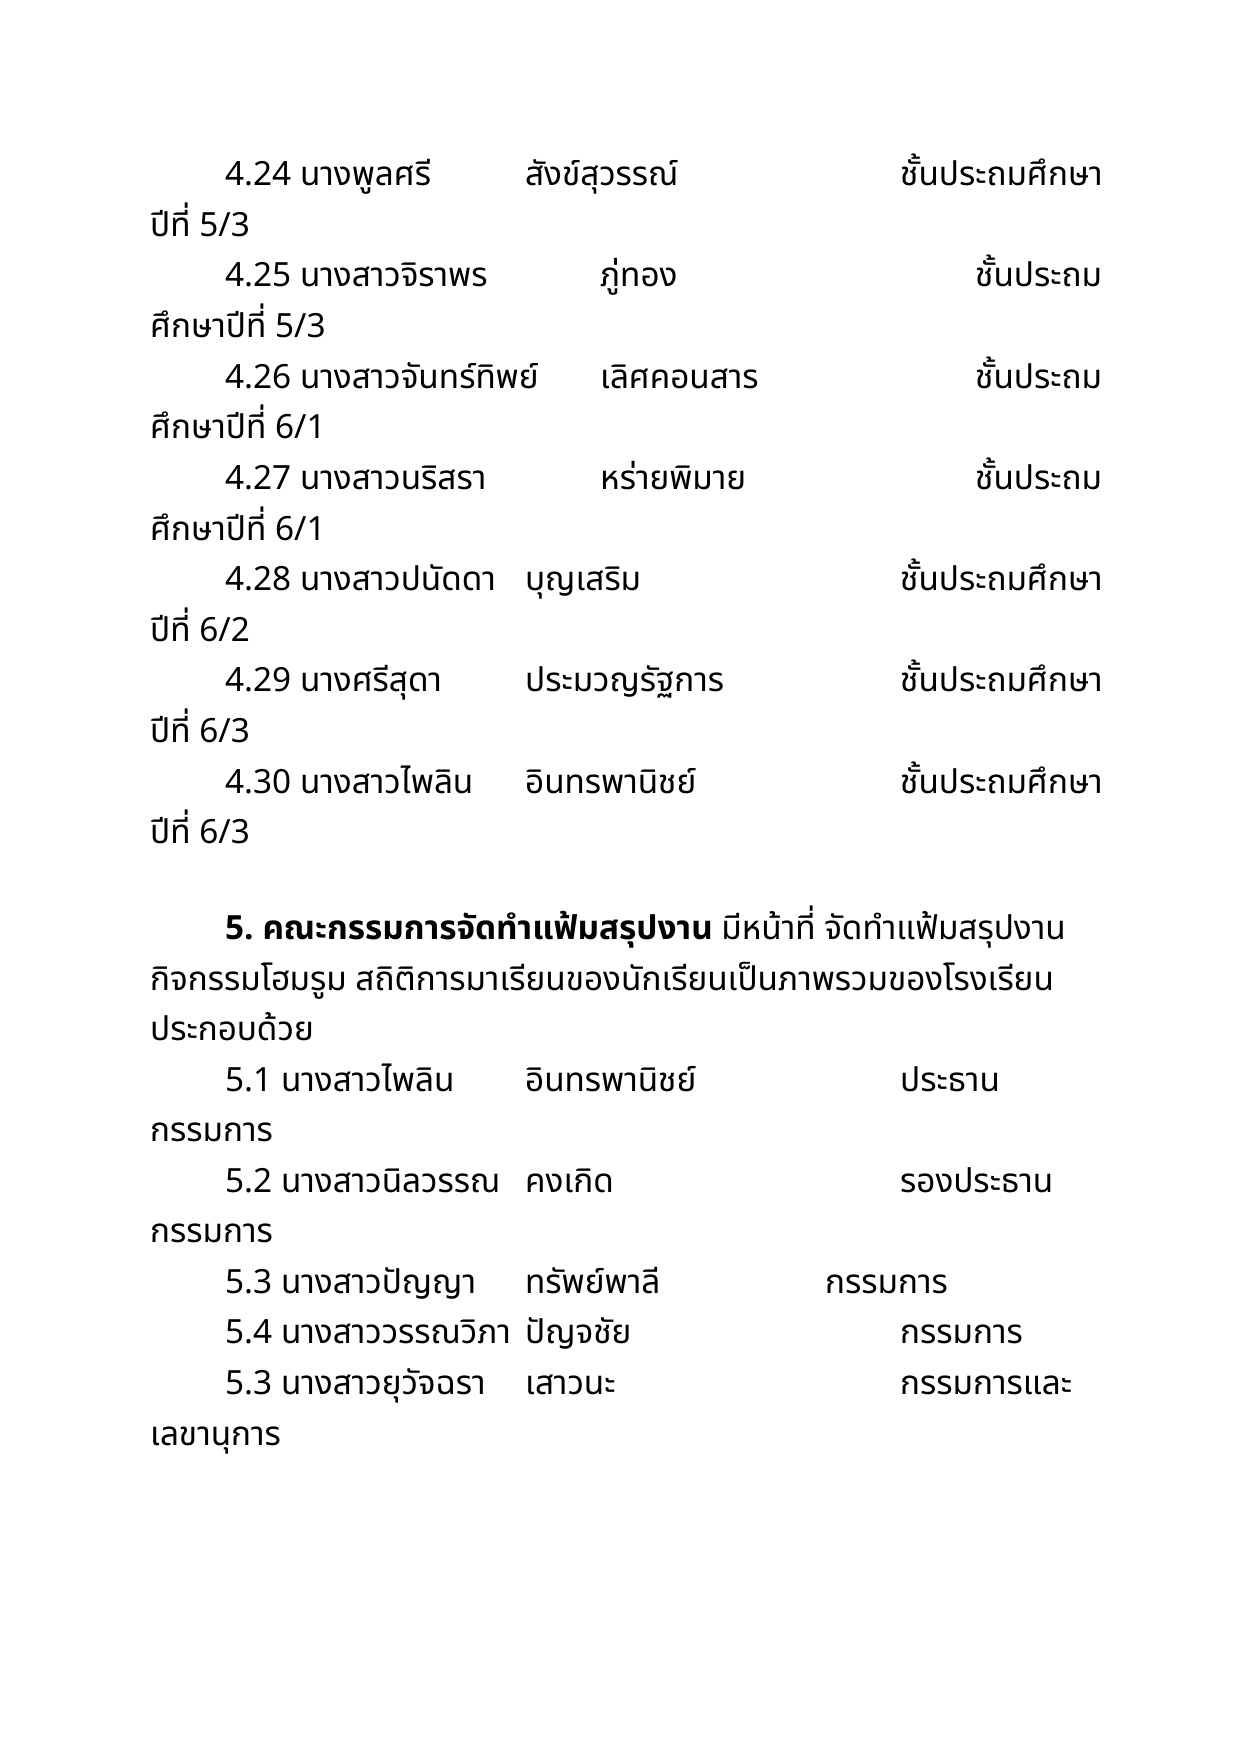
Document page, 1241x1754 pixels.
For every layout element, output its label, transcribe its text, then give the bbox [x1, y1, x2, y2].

text 5.2 นางสาวนิลวรรณ คงเกิด รองประธานกรรมการ [150, 1157, 1122, 1258]
text 5.3 นางสาวยุวัจฉรา เสาวนะ กรรมการและเลขานุการ [150, 1359, 1122, 1460]
text 4.25 นางสาวจิราพร ภู่ทอง ชั้นประถมศึกษาปีที่ 5/3 [150, 251, 1122, 352]
text 4.24 นางพูลศรี สังข์สุวรรณ์ ชั้นประถมศึกษาปีที่ 5/3 [150, 150, 1122, 251]
text 5.1 นางสาวไพลิน อินทรพานิชย์ ประธานกรรมการ [150, 1056, 1122, 1157]
text 4.30 นางสาวไพลิน อินทรพานิชย์ ชั้นประถมศึกษาปีที่ 6/3 [150, 757, 1122, 859]
text 4.28 นางสาวปนัดดา บุญเสริม ชั้นประถมศึกษาปีที่ 6/2 [150, 555, 1122, 656]
text 5. คณะกรรมการจัดทำแฟ้มสรุปงาน มีหน้าที่ จัดทำแฟ้มสรุปงานกิจกรรมโฮมรูม สถิติการมาเรียนของนักเรียนเป็นภาพรวมของโรงเรียน ประกอบด้วย [150, 904, 1122, 1056]
text 4.27 นางสาวนริสรา หร่ายพิมาย ชั้นประถมศึกษาปีที่ 6/1 [150, 454, 1122, 555]
text 5.3 นางสาวปัญญา ทรัพย์พาลี กรรมการ [150, 1258, 1122, 1308]
text 4.26 นางสาวจันทร์ทิพย์ เลิศคอนสาร ชั้นประถมศึกษาปีที่ 6/1 [150, 352, 1122, 454]
text 5.4 นางสาววรรณวิภา ปัญจชัย กรรมการ [150, 1308, 1122, 1359]
text 4.29 นางศรีสุดา ประมวญรัฐการ ชั้นประถมศึกษาปีที่ 6/3 [150, 656, 1122, 757]
